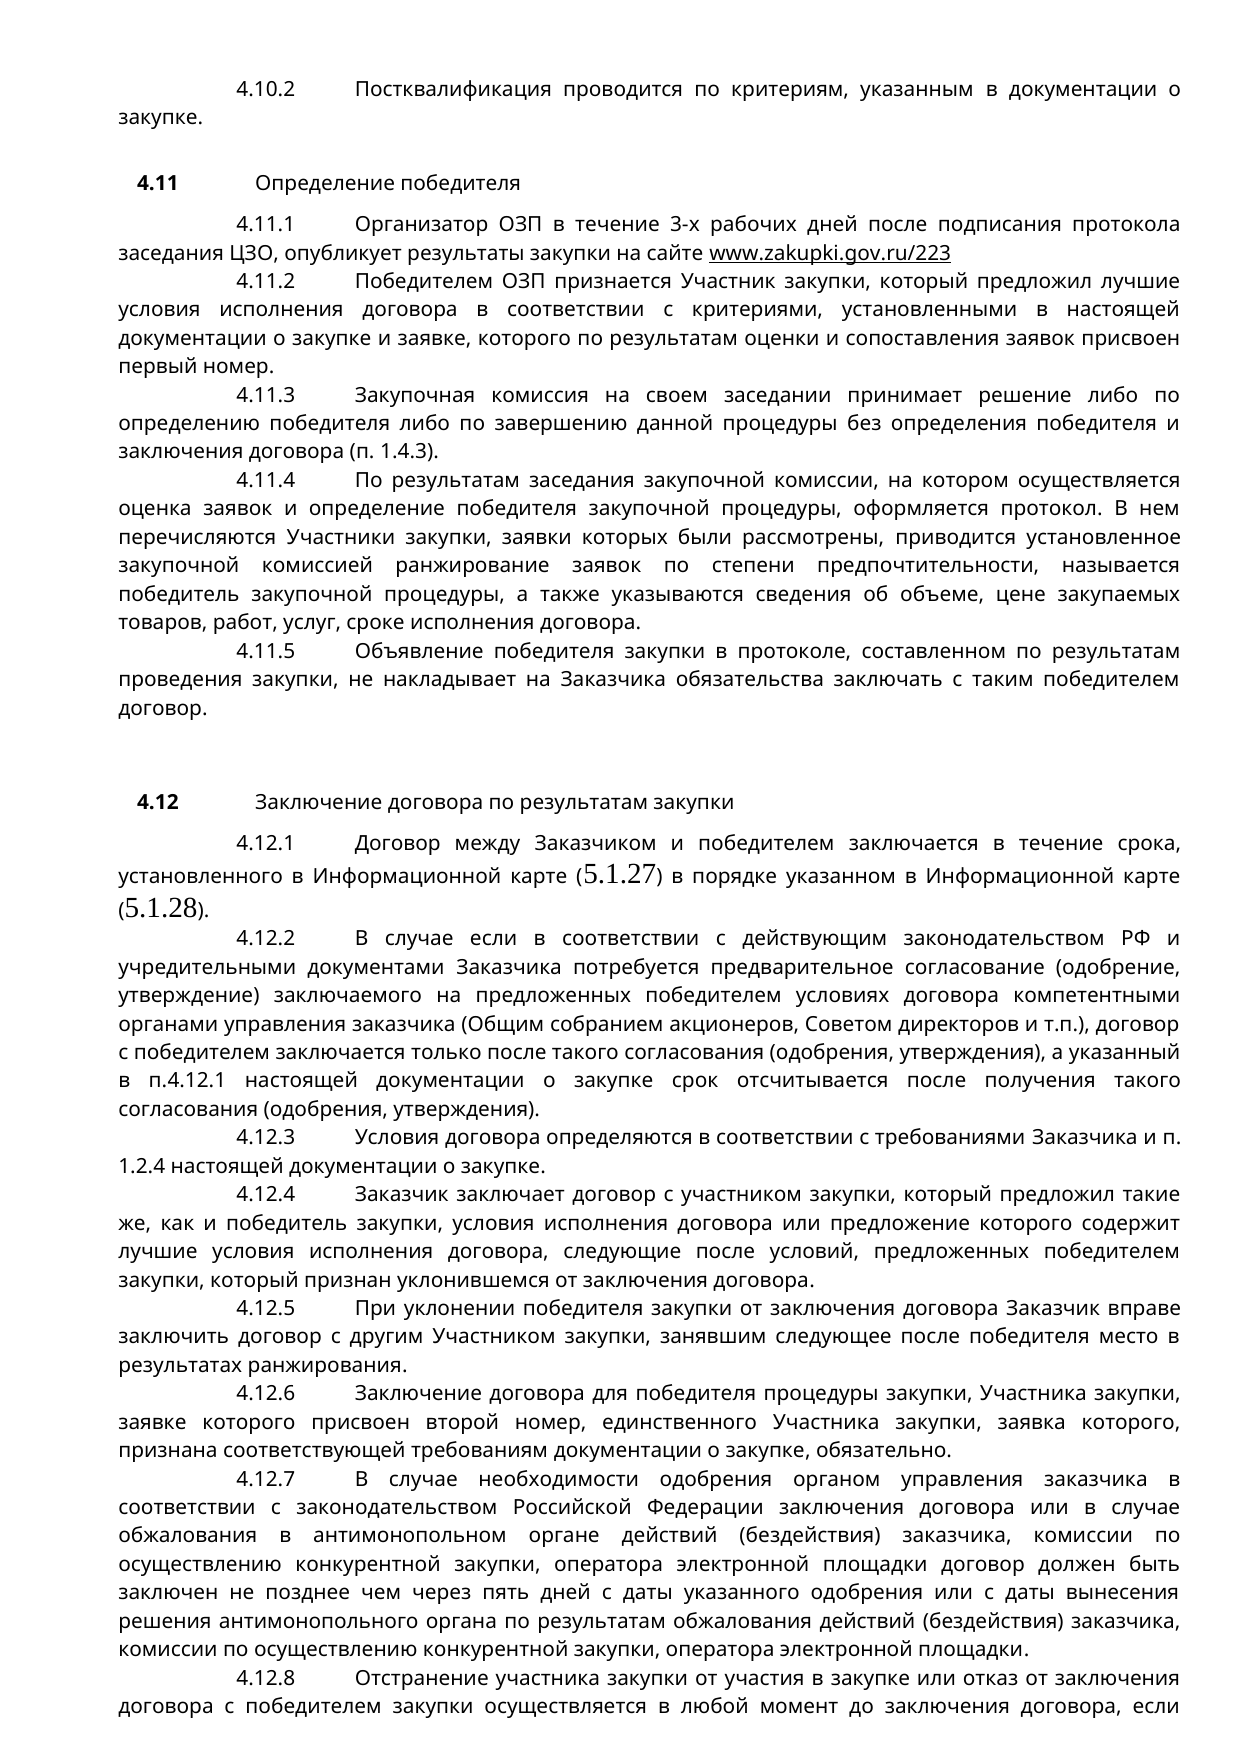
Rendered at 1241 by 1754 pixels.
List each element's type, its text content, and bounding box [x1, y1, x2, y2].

list При уклонении победителя закупки от заключения договора Заказчик вправе заключить договор с другим Участником закупки, занявшим следующее после победителя место в результатах ранжирования. [118, 1293, 1181, 1378]
subtitle Заключение договора по результатам закупки [137, 787, 1181, 815]
list Постквалификация проводится по критериям, указанным в документации о закупке. [118, 74, 1181, 131]
list Победителем ОЗП признается Участник закупки, который предложил лучшие условия исполнения договора в соответствии с критериями, установленными в настоящей документации о закупке и заявке, которого по результатам оценки и сопоставления заявок присвоен первый номер. [118, 266, 1181, 380]
list Организатор ОЗП в течение 3-х рабочих дней после подписания протокола заседания ЦЗО, опубликует результаты закупки на сайте www.zakupki.gov.ru/223 [118, 209, 1181, 266]
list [118, 1663, 1181, 1720]
list Закупочная комиссия на своем заседании принимает решение либо по определению победителя либо по завершению данной процедуры без определения победителя и заключения договора (п. 1.4.3). [118, 380, 1181, 465]
subtitle Определение победителя [137, 168, 1181, 197]
list Условия договора определяются в соответствии с требованиями Заказчика и п. 1.2.4 настоящей документации о закупке. [118, 1122, 1181, 1179]
list Договор между Заказчиком и победителем заключается в течение срока, установленного в Информационной карте (5.1.27) в порядке указанном в Информационной карте (5.1.28). [118, 828, 1181, 923]
list Объявление победителя закупки в протоколе, составленном по результатам проведения закупки, не накладывает на Заказчика обязательства заключать с таким победителем договор. [118, 636, 1181, 721]
list В случае если в соответствии с действующим законодательством РФ и учредительными документами Заказчика потребуется предварительное согласование (одобрение, утверждение) заключаемого на предложенных победителем условиях договора компетентными органами управления заказчика (Общим собранием акционеров, Советом директоров и т.п.), договор с победителем заключается только после такого согласования (одобрения, утверждения), а указанный в п.4.12.1 настоящей документации о закупке срок отсчитывается после получения такого согласования (одобрения, утверждения). [118, 923, 1181, 1122]
list Заключение договора для победителя процедуры закупки, Участника закупки, заявке которого присвоен второй номер, единственного Участника закупки, заявка которого, признана соответствующей требованиям документации о закупке, обязательно. [118, 1378, 1181, 1464]
list Заказчик заключает договор с участником закупки, который предложил такие же, как и победитель закупки, условия исполнения договора или предложение которого содержит лучшие условия исполнения договора, следующие после условий, предложенных победителем закупки, который признан уклонившемся от заключения договора. [118, 1179, 1181, 1293]
list В случае необходимости одобрения органом управления заказчика в соответствии с законодательством Российской Федерации заключения договора или в случае обжалования в антимонопольном органе действий (бездействия) заказчика, комиссии по осуществлению конкурентной закупки, оператора электронной площадки договор должен быть заключен не позднее чем через пять дней с даты указанного одобрения или с даты вынесения решения антимонопольного органа по результатам обжалования действий (бездействия) заказчика, комиссии по осуществлению конкурентной закупки, оператора электронной площадки. [118, 1464, 1181, 1663]
list По результатам заседания закупочной комиссии, на котором осуществляется оценка заявок и определение победителя закупочной процедуры, оформляется протокол. В нем перечисляются Участники закупки, заявки которых были рассмотрены, приводится установленное закупочной комиссией ранжирование заявок по степени предпочтительности, называется победитель закупочной процедуры, а также указываются сведения об объеме, цене закупаемых товаров, работ, услуг, сроке исполнения договора. [118, 465, 1181, 636]
